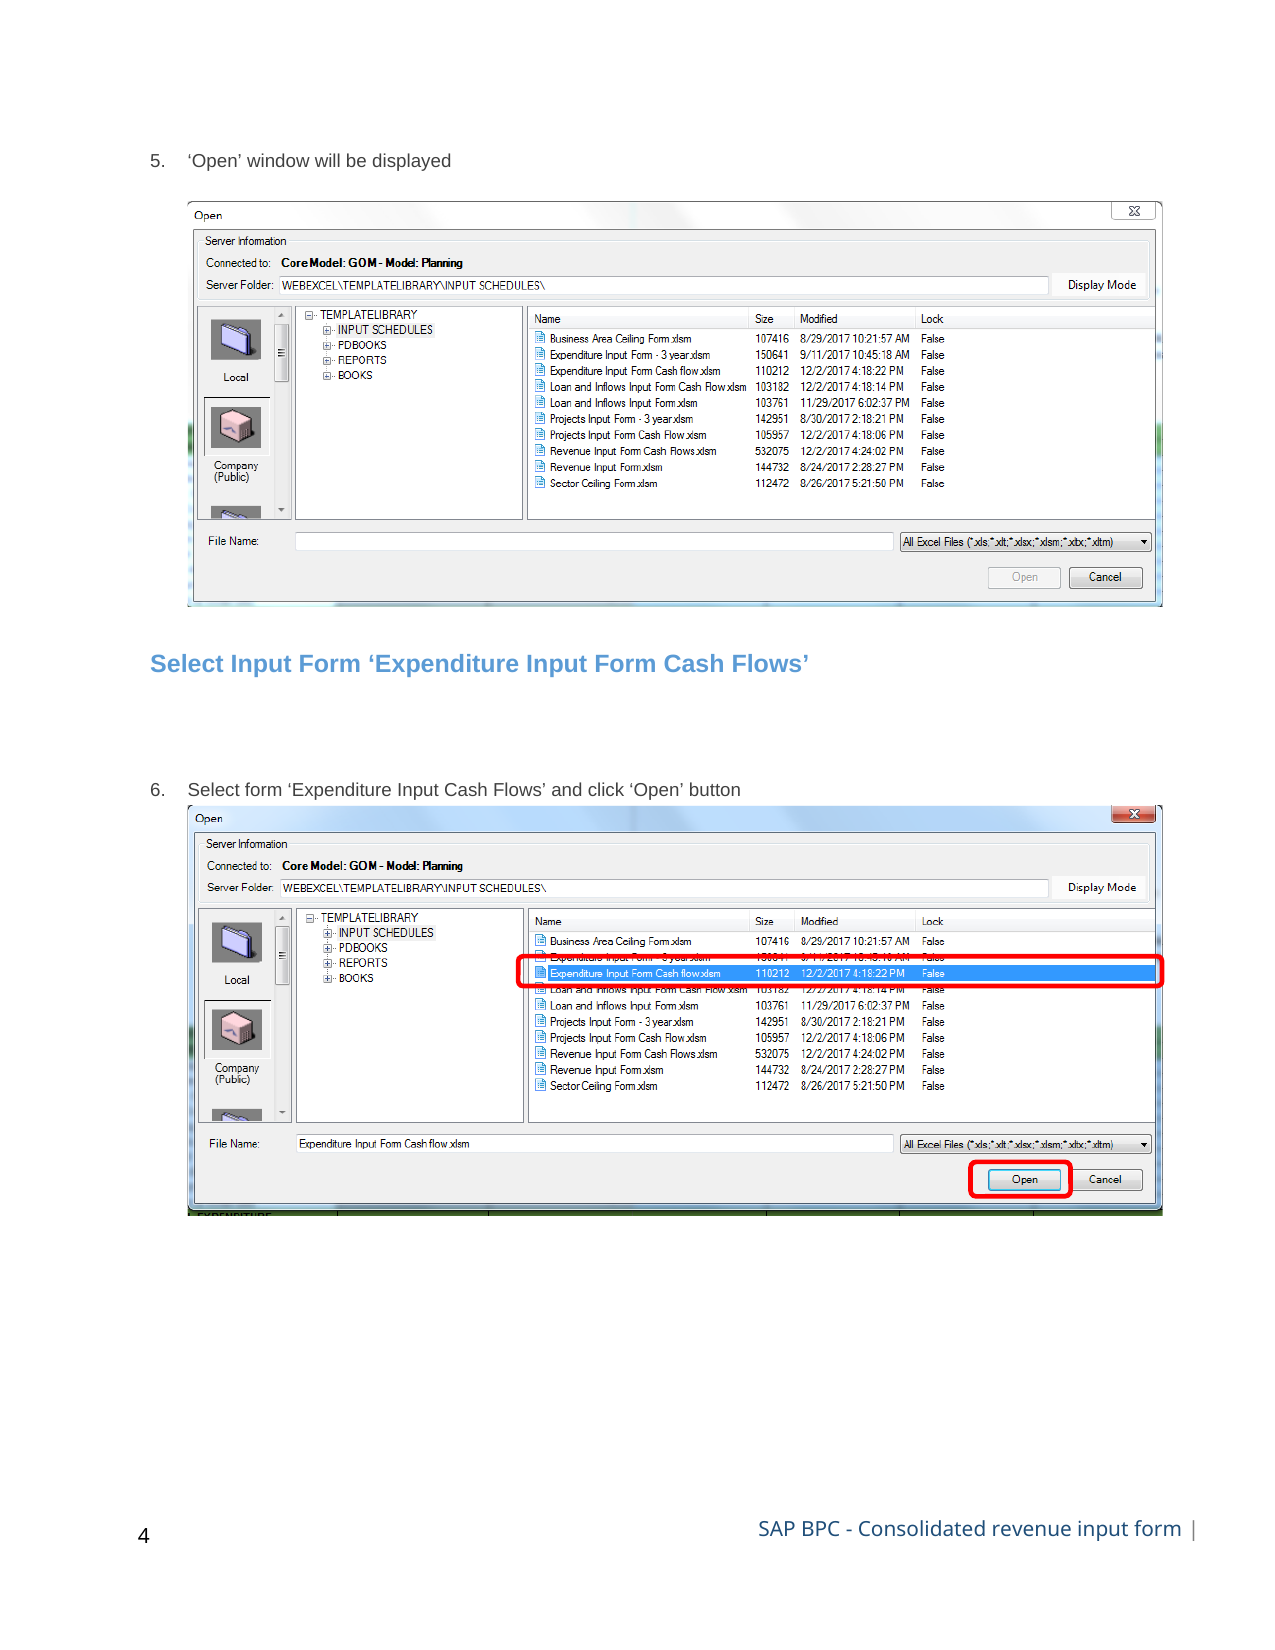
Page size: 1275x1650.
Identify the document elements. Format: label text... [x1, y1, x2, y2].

picture [187, 805, 1163, 1216]
list ‘Open’ window will be displayed [150, 150, 1125, 172]
subtitle Select Input Form ‘Expenditure Input Form Cash Flows’ [150, 649, 1125, 677]
list Select form ‘Expenditure Input Cash Flows’ and click ‘Open’ button [150, 779, 1125, 801]
picture [521, 959, 1159, 983]
picture [187, 201, 1163, 607]
